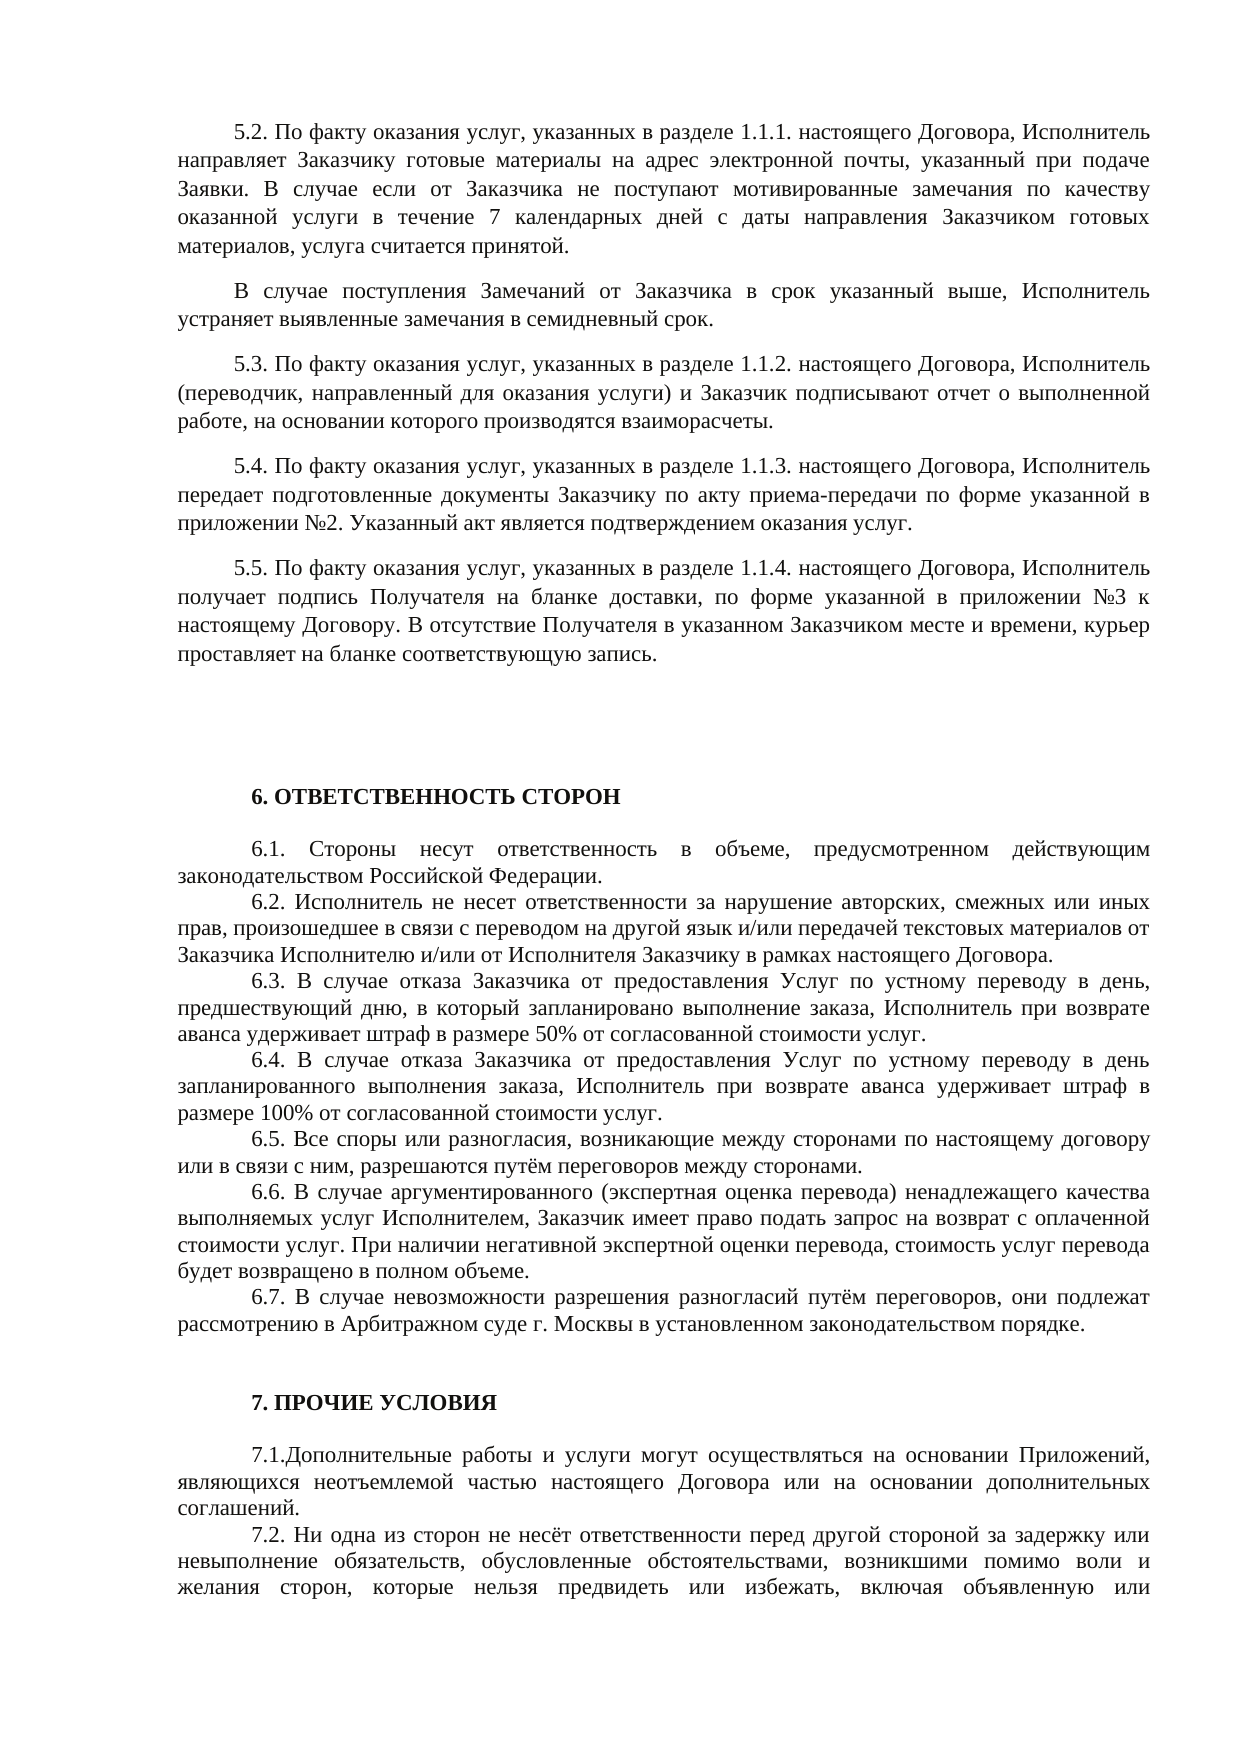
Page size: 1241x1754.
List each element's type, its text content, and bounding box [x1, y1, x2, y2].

text 6.1. Стороны несут ответственность в объеме, предусмотренном действующим законодательством Российской Федерации. [177, 835, 1152, 888]
text 5.4. По факту оказания услуг, указанных в разделе 1.1.3. настоящего Договора, Исполнитель передает подготовленные документы Заказчику по акту приема-передачи по форме указанной в приложении №2. Указанный акт является подтверждением оказания услуг. [177, 452, 1152, 536]
text 6. ОТВЕТСТВЕННОСТЬ СТОРОН [177, 783, 1152, 809]
text 5.2. По факту оказания услуг, указанных в разделе 1.1.1. настоящего Договора, Исполнитель направляет Заказчику готовые материалы на адрес электронной почты, указанный при подаче Заявки. В случае если от Заказчика не поступают мотивированные замечания по качеству оказанной услуги в течение 7 календарных дней с даты направления Заказчиком готовых материалов, услуга считается принятой. [177, 118, 1152, 258]
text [177, 1521, 1152, 1600]
text В случае поступления Замечаний от Заказчика в срок указанный выше, Исполнитель устраняет выявленные замечания в семидневный срок. [177, 277, 1152, 332]
text 7. ПРОЧИЕ УСЛОВИЯ [177, 1389, 1152, 1415]
text 5.3. По факту оказания услуг, указанных в разделе 1.1.2. настоящего Договора, Исполнитель (переводчик, направленный для оказания услуги) и Заказчик подписывают отчет о выполненной работе, на основании которого производятся взаиморасчеты. [177, 351, 1152, 434]
text 6.2. Исполнитель не несет ответственности за нарушение авторских, смежных или иных прав, произошедшее в связи с переводом на другой язык и/или передачей текстовых материалов от Заказчика Исполнителю и/или от Исполнителя Заказчику в рамках настоящего Договора. [177, 888, 1152, 967]
text 5.5. По факту оказания услуг, указанных в разделе 1.1.4. настоящего Договора, Исполнитель получает подпись Получателя на бланке доставки, по форме указанной в приложении №3 к настоящему Договору. В отсутствие Получателя в указанном Заказчиком месте и времени, курьер проставляет на бланке соответствующую запись. [177, 554, 1152, 666]
text 6.5. Все споры или разногласия, возникающие между сторонами по настоящему договору или в связи с ним, разрешаются путём переговоров между сторонами. [177, 1125, 1152, 1178]
text 6.7. В случае невозможности разрешения разногласий путём переговоров, они подлежат рассмотрению в Арбитражном суде г. Москвы в установленном законодательством порядке. [177, 1283, 1152, 1336]
text 6.6. В случае аргументированного (экспертная оценка перевода) ненадлежащего качества выполняемых услуг Исполнителем, Заказчик имеет право подать запрос на возврат с оплаченной стоимости услуг. При наличии негативной экспертной оценки перевода, стоимость услуг перевода будет возвращено в полном объеме. [177, 1178, 1152, 1283]
text 6.4. В случае отказа Заказчика от предоставления Услуг по устному переводу в день запланированного выполнения заказа, Исполнитель при возврате аванса удерживает штраф в размере 100% от согласованной стоимости услуг. [177, 1046, 1152, 1125]
text 7.1.Дополнительные работы и услуги могут осуществляться на основании Приложений, являющихся неотъемлемой частью настоящего Договора или на основании дополнительных соглашений. [177, 1442, 1152, 1521]
text 6.3. В случае отказа Заказчика от предоставления Услуг по устному переводу в день, предшествующий дню, в который запланировано выполнение заказа, Исполнитель при возврате аванса удерживает штраф в размере 50% от согласованной стоимости услуг. [177, 967, 1152, 1046]
